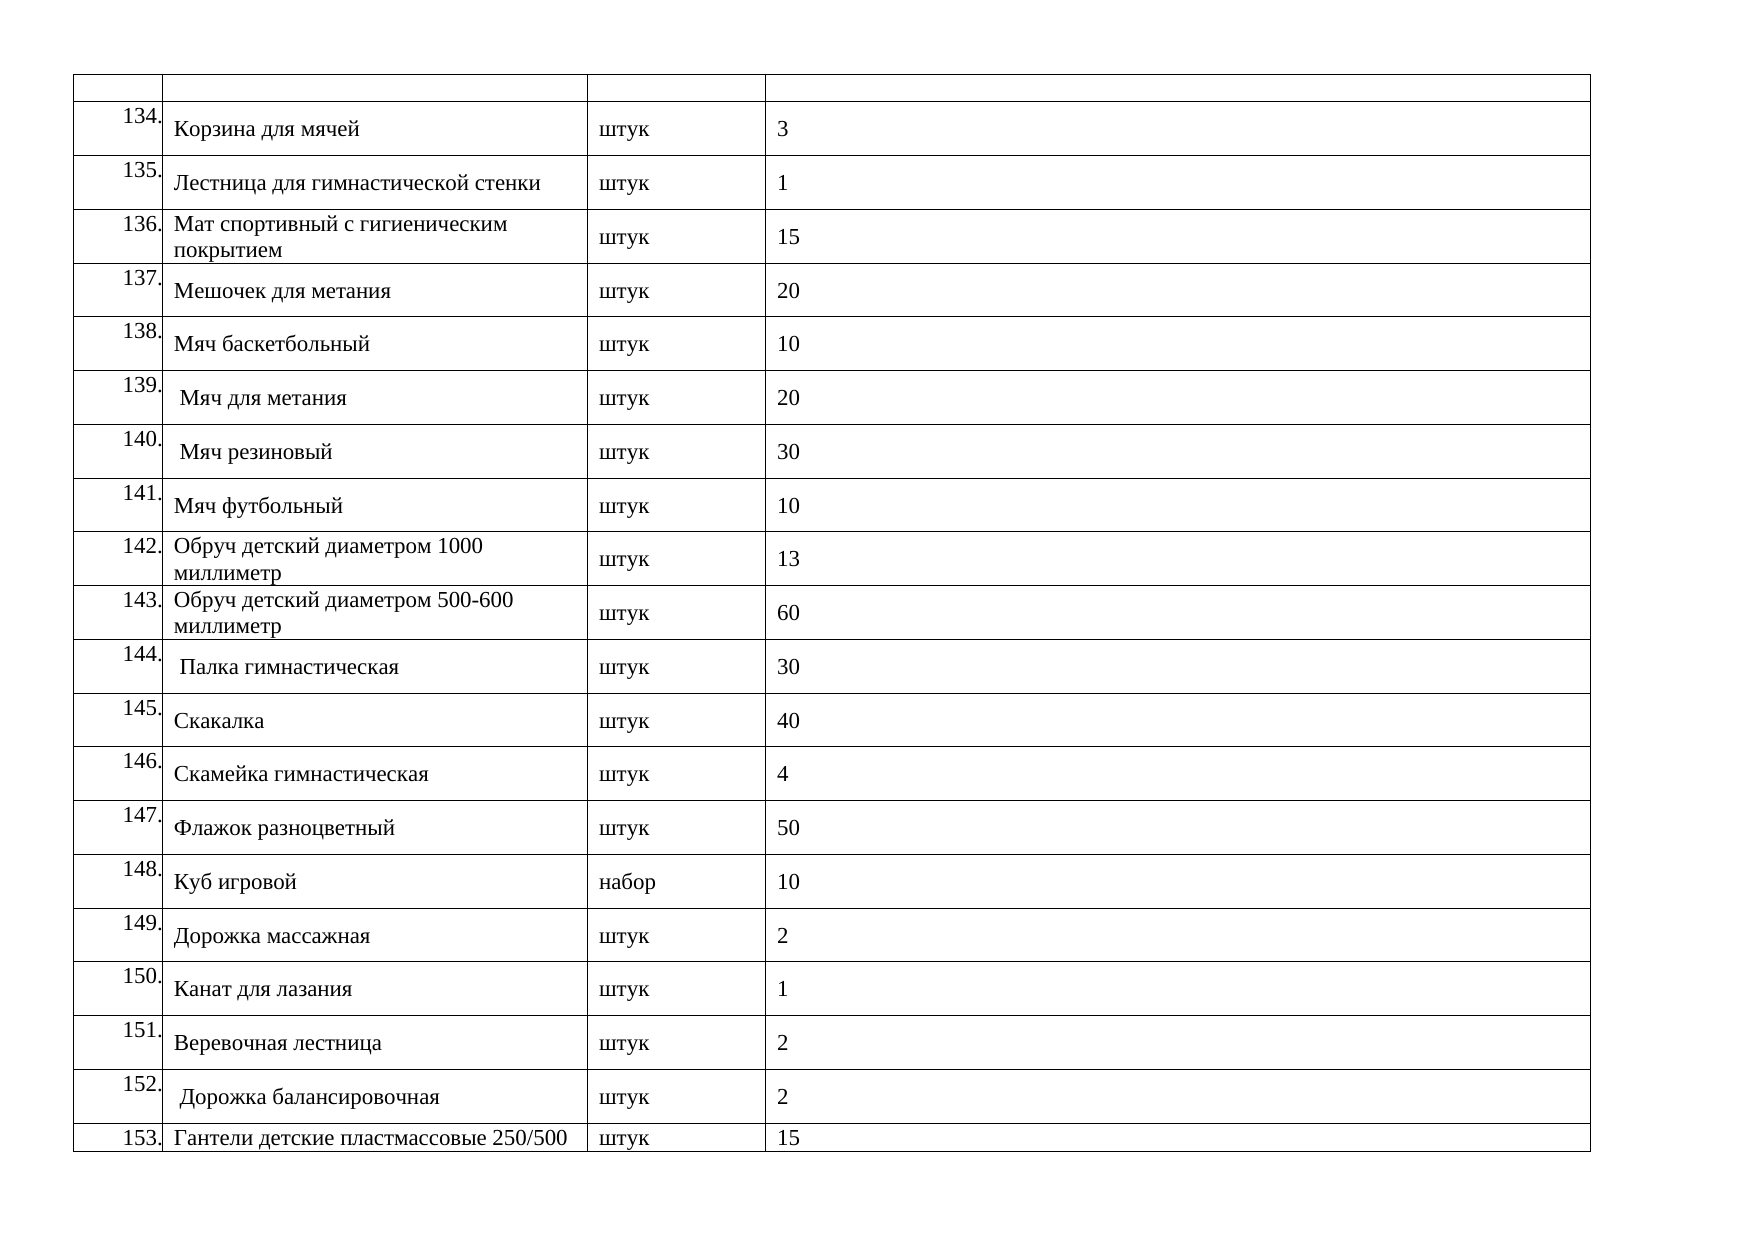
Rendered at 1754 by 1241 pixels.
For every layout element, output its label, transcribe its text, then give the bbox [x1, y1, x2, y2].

table_cell 20 [766, 371, 1590, 424]
table_cell Дорожка балансировочная [163, 1070, 587, 1122]
table_cell штук [588, 425, 765, 477]
table_cell штук [588, 1124, 765, 1151]
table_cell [163, 75, 587, 101]
table_cell Дорожка массажная [163, 909, 587, 961]
table_cell штук [588, 156, 765, 209]
table_cell 20 [766, 264, 1590, 316]
table_cell [74, 264, 162, 316]
table_cell [74, 855, 162, 907]
table_cell [74, 156, 162, 209]
table_cell [74, 317, 162, 370]
table_cell [74, 962, 162, 1015]
table_cell Мешочек для метания [163, 264, 587, 316]
table_cell 15 [766, 210, 1590, 262]
table_cell [74, 747, 162, 800]
table_cell Скамейка гимнастическая [163, 747, 587, 800]
table_cell [74, 694, 162, 746]
table_cell штук [588, 747, 765, 800]
table_cell Мяч баскетбольный [163, 317, 587, 370]
table_cell штук [588, 532, 765, 585]
table_cell [74, 801, 162, 854]
table_cell Обруч детский диаметром 1000 миллиметр [163, 532, 587, 585]
table_cell штук [588, 909, 765, 961]
table_cell 2 [766, 1016, 1590, 1069]
table_cell набор [588, 855, 765, 907]
table_cell [74, 479, 162, 531]
table_cell [74, 586, 162, 639]
table_cell штук [588, 317, 765, 370]
table_cell штук [588, 1070, 765, 1122]
table_cell 2 [766, 75, 1590, 101]
table_cell штук [588, 586, 765, 639]
table_cell 10 [766, 479, 1590, 531]
table_cell Канат для лазания [163, 962, 587, 1015]
table_cell Корзина для мячей [163, 102, 587, 155]
table_cell штук [588, 264, 765, 316]
table_cell [74, 1070, 162, 1122]
table_cell [74, 532, 162, 585]
table_cell 4 [766, 747, 1590, 800]
table_cell [74, 210, 162, 262]
table_cell штук [588, 102, 765, 155]
table_cell Обруч детский диаметром 500-600 миллиметр [163, 586, 587, 639]
table_cell штук [588, 479, 765, 531]
table_cell [74, 909, 162, 961]
table_cell 10 [766, 317, 1590, 370]
table_cell 3 [766, 102, 1590, 155]
table_cell [74, 102, 162, 155]
table_cell штук [588, 694, 765, 746]
table_cell штук [588, 962, 765, 1015]
table_cell 15 [766, 1124, 1590, 1151]
table_cell Мат спортивный с гигиеническим покрытием [163, 210, 587, 262]
table_cell штук [588, 801, 765, 854]
table_cell штук [588, 210, 765, 262]
table_cell Мяч резиновый [163, 425, 587, 477]
table_cell [74, 1124, 162, 1151]
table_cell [163, 1124, 587, 1151]
table_cell 1 [766, 156, 1590, 209]
table_cell штук [588, 75, 765, 101]
table_cell Веревочная лестница [163, 1016, 587, 1069]
table_cell 13 [766, 532, 1590, 585]
table_cell Мяч для метания [163, 371, 587, 424]
table_cell [74, 75, 162, 101]
table_cell штук [588, 371, 765, 424]
table_cell 2 [766, 909, 1590, 961]
table_cell Скакалка [163, 694, 587, 746]
table_cell 10 [766, 855, 1590, 907]
table_cell 1 [766, 962, 1590, 1015]
table_cell 50 [766, 801, 1590, 854]
table_cell Мяч футбольный [163, 479, 587, 531]
table_cell штук [588, 640, 765, 692]
table_cell Флажок разноцветный [163, 801, 587, 854]
table_cell штук [588, 1016, 765, 1069]
table_cell 30 [766, 425, 1590, 477]
table_cell 30 [766, 640, 1590, 692]
table_cell 40 [766, 694, 1590, 746]
table_cell Лестница для гимнастической стенки [163, 156, 587, 209]
table_cell [74, 1016, 162, 1069]
table_cell [74, 371, 162, 424]
table_cell Куб игровой [163, 855, 587, 907]
table_cell 2 [766, 1070, 1590, 1122]
table_cell 60 [766, 586, 1590, 639]
table_cell Палка гимнастическая [163, 640, 587, 692]
table_cell [74, 425, 162, 477]
table_cell [74, 640, 162, 692]
